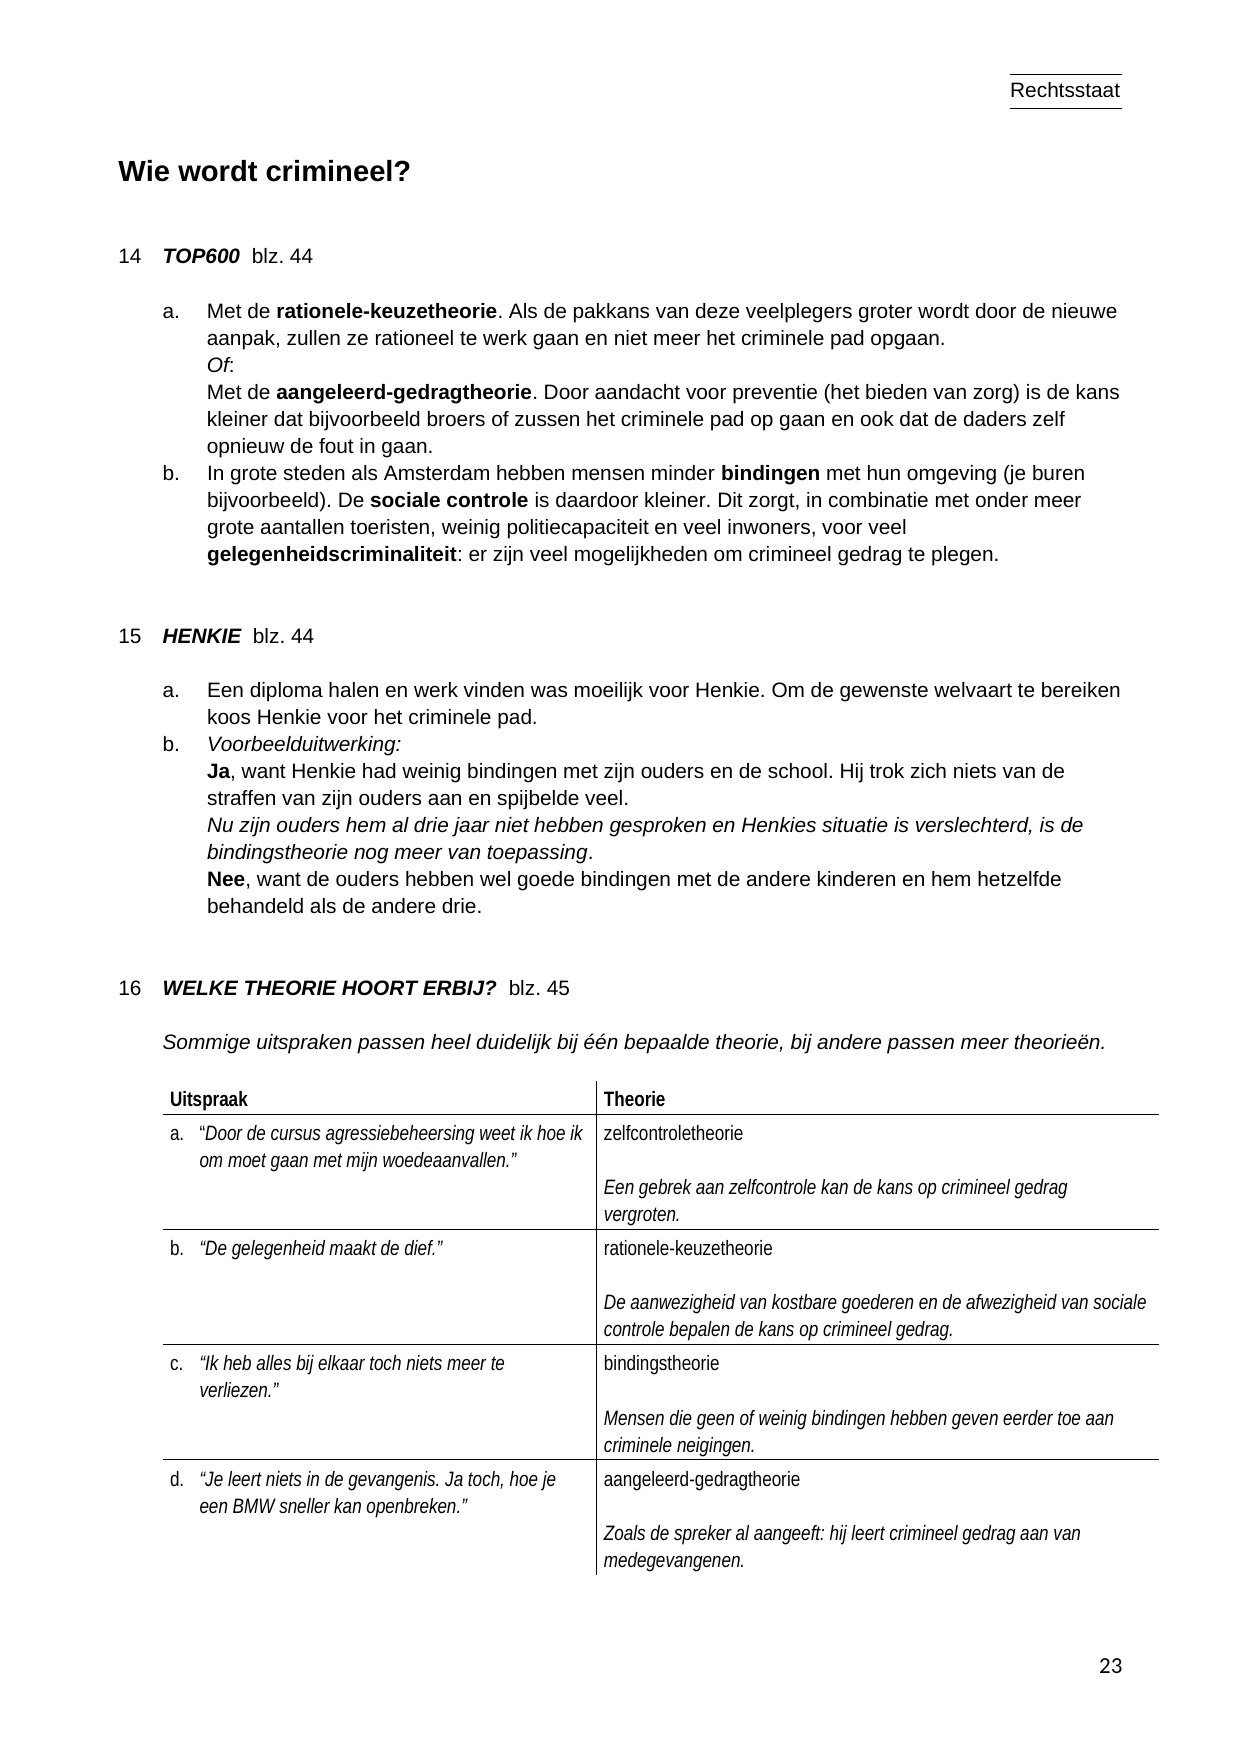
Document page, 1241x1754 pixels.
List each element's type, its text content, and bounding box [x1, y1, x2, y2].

table_cell a. “Door de cursus agressiebeheersing weet ik hoe ik om moet gaan met mijn woedeaanvallen.” [163, 1115, 596, 1229]
text Sommige uitspraken passen heel duidelijk bij één bepaalde theorie, bij andere passen meer theorieën. [162, 1027, 1122, 1054]
table_header Theorie [597, 1081, 1159, 1114]
text Nee, want de ouders hebben wel goede bindingen met de andere kinderen en hem hetzelfde behandeld als de andere drie. [207, 864, 1122, 918]
text 15 HENKIE blz. 44 [118, 620, 1122, 647]
text Ja, want Henkie had weinig bindingen met zijn ouders en de school. Hij trok zich niets van de straffen van zijn ouders aan en spijbelde veel. [207, 756, 1122, 810]
text 16 WELKE THEORIE HOORT ERBIJ? blz. 45 [118, 972, 1122, 999]
table_cell bindingstheorie Mensen die geen of weinig bindingen hebben geven eerder toe aan criminele neigingen. [597, 1345, 1159, 1459]
text Of: [207, 349, 1122, 377]
text Nu zijn ouders hem al drie jaar niet hebben gesproken en Henkies situatie is verslechterd, is de bindingstheorie nog meer van toepassing. [207, 810, 1122, 864]
table_cell rationele-keuzetheorie De aanwezigheid van kostbare goederen en de afwezigheid van sociale controle bepalen de kans op crimineel gedrag. [597, 1230, 1159, 1344]
text a. Met de rationele-keuzetheorie. Als de pakkans van deze veelplegers groter wordt door de nieuwe aanpak, zullen ze rationeel te werk gaan en niet meer het criminele pad opgaan. [162, 295, 1122, 349]
text a. Een diploma halen en werk vinden was moeilijk voor Henkie. Om de gewenste welvaart te bereiken koos Henkie voor het criminele pad. [162, 674, 1122, 729]
text Met de aangeleerd-gedragtheorie. Door aandacht voor preventie (het bieden van zorg) is de kans kleiner dat bijvoorbeeld broers of zussen het criminele pad op gaan en ook dat de daders zelf opnieuw de fout in gaan. [207, 377, 1122, 458]
text b. In grote steden als Amsterdam hebben mensen minder bindingen met hun omgeving (je buren bijvoorbeeld). De sociale controle is daardoor kleiner. Dit zorgt, in combinatie met onder meer grote aantallen toeristen, weinig politiecapaciteit en veel inwoners, voor veel gelegenheidscriminaliteit: er zijn veel mogelijkheden om crimineel gedrag te plegen. [162, 458, 1122, 566]
table_cell aangeleerd-gedragtheorie Zoals de spreker al aangeeft: hij leert crimineel gedrag aan van medegevangenen. [597, 1460, 1159, 1574]
text b. Voorbeelduitwerking: [162, 729, 1122, 756]
table_cell c. “Ik heb alles bij elkaar toch niets meer te verliezen.” [163, 1345, 596, 1459]
table_cell d. “Je leert niets in de gevangenis. Ja toch, hoe je een BMW sneller kan openbreken.” [163, 1460, 596, 1574]
table_cell b. “De gelegenheid maakt de dief.” [163, 1230, 596, 1344]
table_cell zelfcontroletheorie Een gebrek aan zelfcontrole kan de kans op crimineel gedrag vergroten. [597, 1115, 1159, 1229]
subtitle Wie wordt crimineel? [118, 153, 1122, 187]
text 14 TOP600 blz. 44 [118, 241, 1122, 268]
table_header Uitspraak [163, 1081, 596, 1114]
